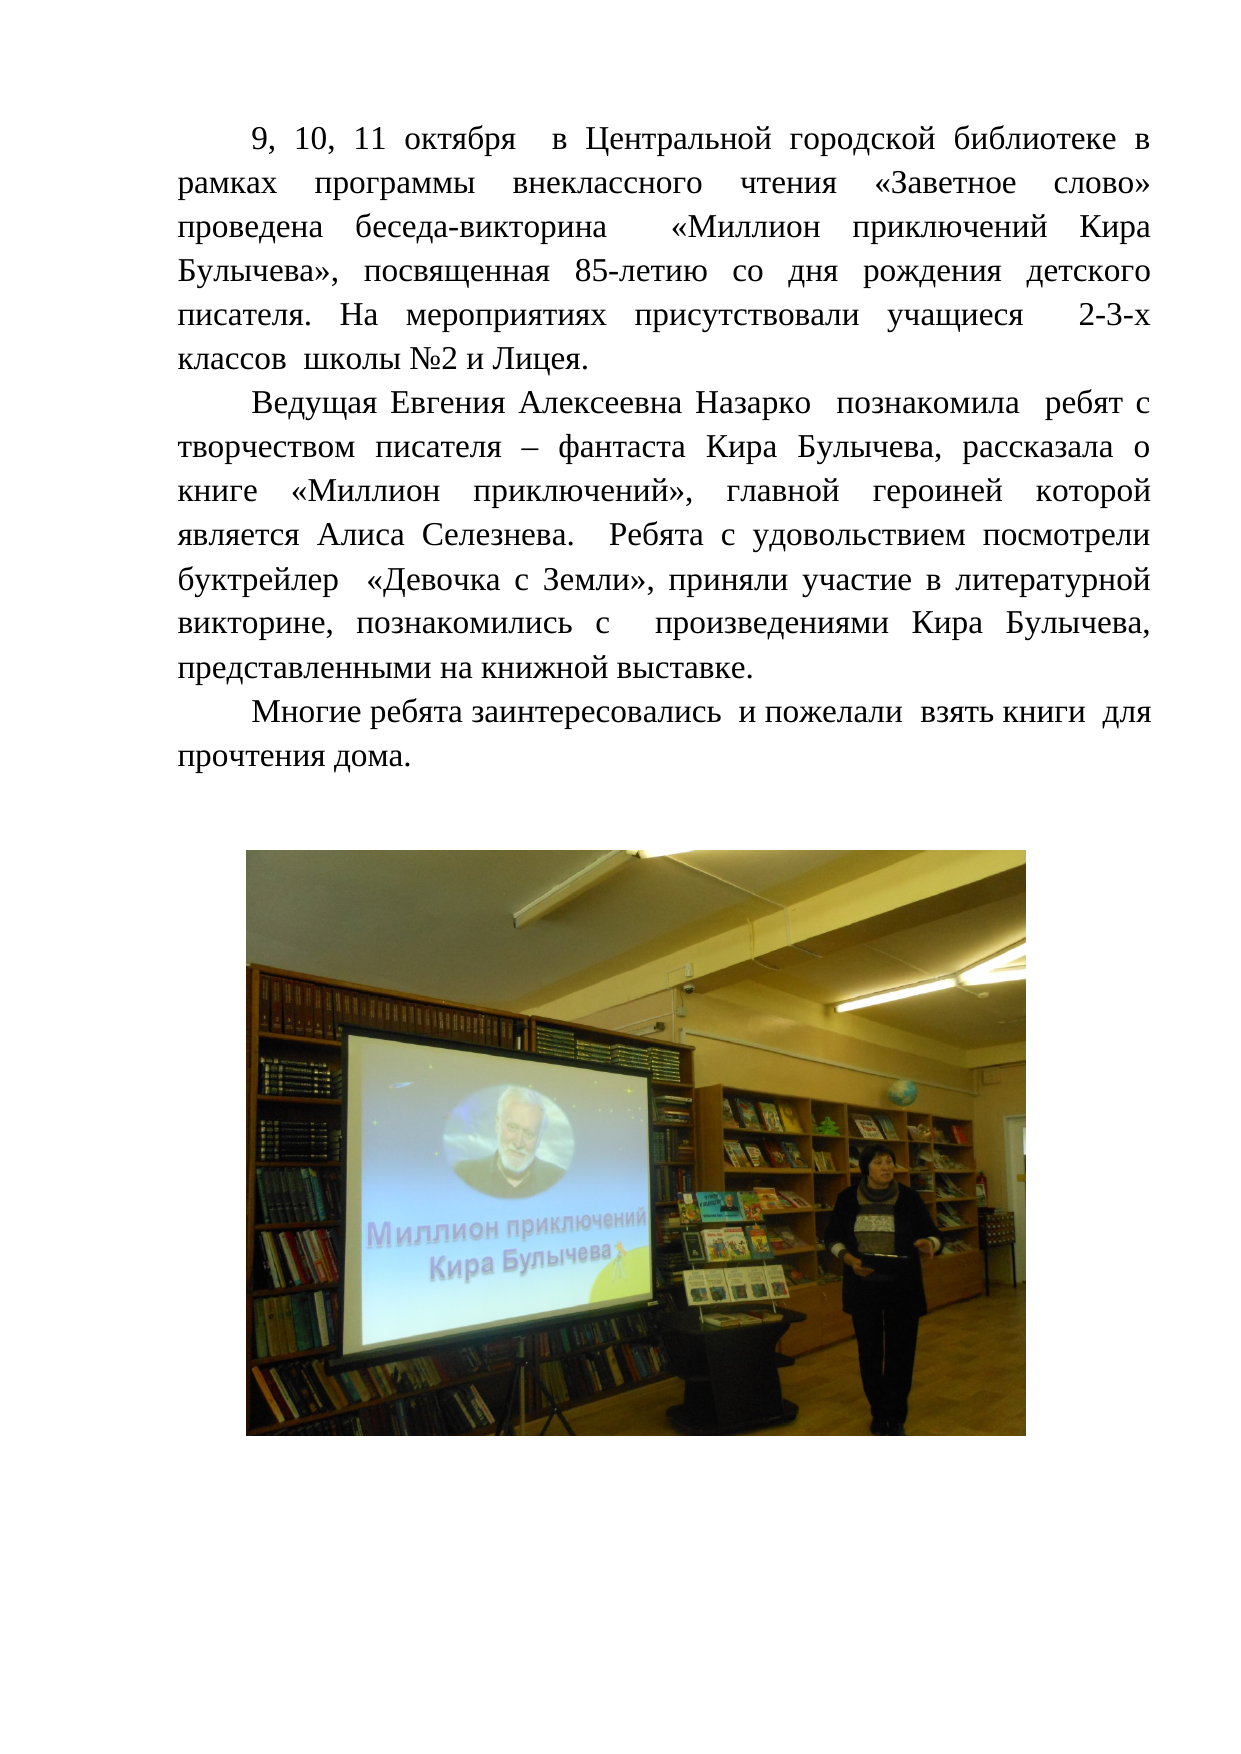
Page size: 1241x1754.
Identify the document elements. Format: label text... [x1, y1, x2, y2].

text Ведущая Евгения Алексеевна Назарко познакомила ребят с творчеством писателя – фантаста Кира Булычева, рассказала о книге «Миллион приключений», главной героиней которой является Алиса Селезнева. Ребята с удовольствием посмотрели буктрейлер «Девочка с Земли», приняли участие в литературной викторине, познакомились с произведениями Кира Булычева, представленными на книжной выставке. [177, 382, 1152, 685]
text 9, 10, 11 октября в Центральной городской библиотеке в рамках программы внеклассного чтения «Заветное слово» проведена беседа-викторина «Миллион приключений Кира Булычева», посвященная 85-летию со дня рождения детского писателя. На мероприятиях присутствовали учащиеся 2-3-х классов школы №2 и Лицея. [177, 118, 1152, 377]
picture [244, 850, 1025, 1435]
text Многие ребята заинтересовались и пожелали взять книги для прочтения дома. [177, 691, 1152, 773]
